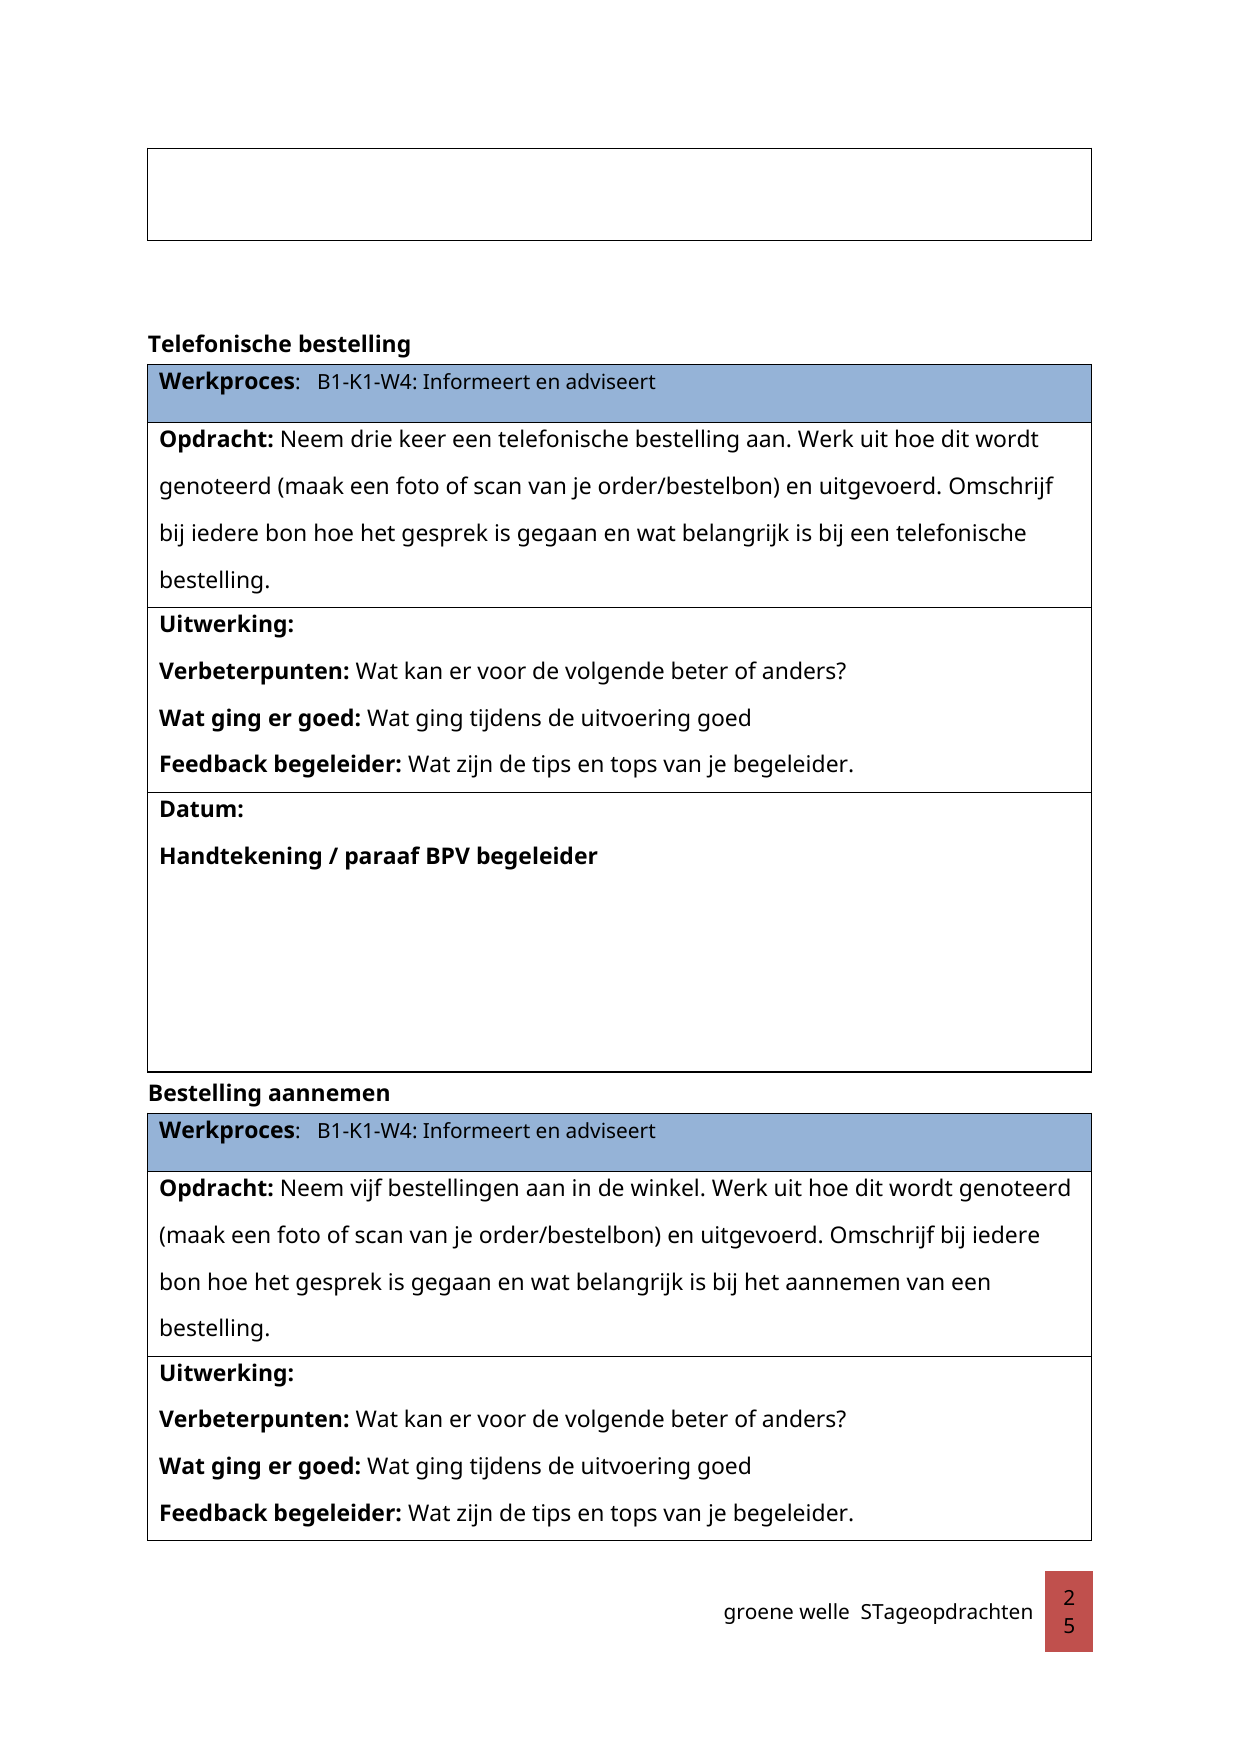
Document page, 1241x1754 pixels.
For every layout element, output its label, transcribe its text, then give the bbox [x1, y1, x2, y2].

subtitle Telefonische bestelling [148, 328, 1093, 359]
table_cell Opdracht: Neem drie keer een telefonische bestelling aan. Werk uit hoe dit wordt genoteerd (maak een foto of scan van je order/bestelbon) en uitgevoerd. Omschrijf bij iedere bon hoe het gesprek is gegaan en wat belangrijk is bij een telefonische bestelling. [148, 423, 1091, 607]
subtitle Bestelling aannemen [148, 1077, 1093, 1108]
table_cell Uitwerking: Verbeterpunten: Wat kan er voor de volgende beter of anders? Wat ging er goed: Wat ging tijdens de uitvoering goed Feedback begeleider: Wat zijn de tips en tops van je begeleider. [148, 608, 1091, 792]
table_cell Opdracht: Neem vijf bestellingen aan in de winkel. Werk uit hoe dit wordt genoteerd (maak een foto of scan van je order/bestelbon) en uitgevoerd. Omschrijf bij iedere bon hoe het gesprek is gegaan en wat belangrijk is bij het aannemen van een bestelling. [148, 1172, 1091, 1356]
table_cell Datum: Handtekening / paraaf BPV begeleider [148, 793, 1091, 1071]
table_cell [148, 149, 1091, 240]
table_header Werkproces: B1-K1-W4: Informeert en adviseert [148, 365, 1091, 422]
table_cell Uitwerking: Verbeterpunten: Wat kan er voor de volgende beter of anders? Wat ging er goed: Wat ging tijdens de uitvoering goed Feedback begeleider: Wat zijn de tips en tops van je begeleider. [148, 1357, 1091, 1540]
table_header Werkproces: B1-K1-W4: Informeert en adviseert [148, 1114, 1091, 1171]
